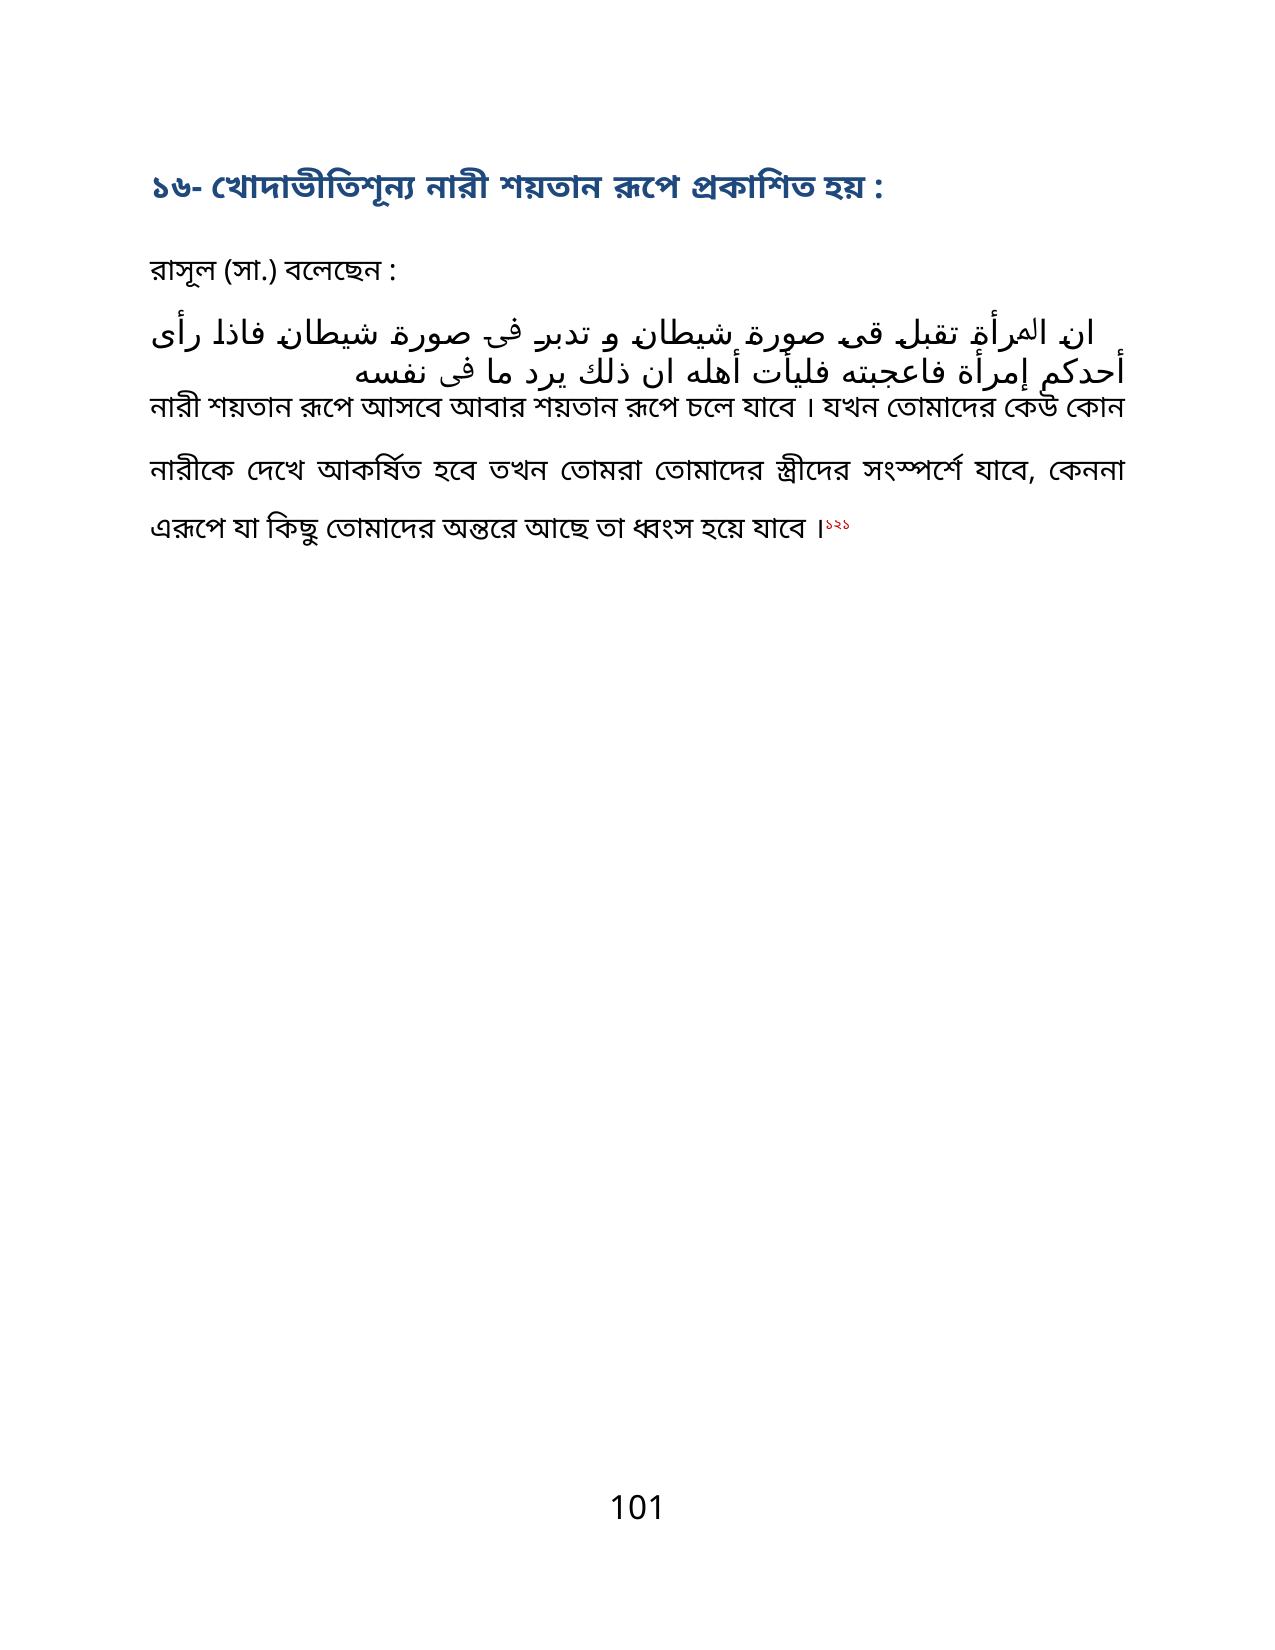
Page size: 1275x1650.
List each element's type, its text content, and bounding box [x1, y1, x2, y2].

text রাসূল (সা.) বলেছেন : [150, 249, 1125, 292]
subtitle ১৬- খোদাভীতিশূন্য নারী শয়তান রূপে প্রকাশিত হয় : [150, 162, 1125, 212]
text ﺍﻥ ﺍﳌﺮﺃﺓ ﺗﻘﺒﻞ ﻗﻰ ﺻﻮﺭﺓ ﺷﻴﻄﺎﻥ ﻭ ﺗﺪﺑﺮ ﰱ ﺻﻮﺭﺓ ﺷﻴﻄﺎﻥ ﻓﺎﺫﺍ ﺭﺃﻯ ﺃﺣﺪﻛﻢ ﺇﻣﺮﺃﺓ ﻓﺎﻋﺠﺒﺘﻪ ﻓﻠﻴﺄﺕ ﺃﻫﻠﻪ ﺍﻥ ﺫﻟﻚ ﻳﺮﺩ ﻣﺎ ﰱ ﻧﻔﺴﻪ [150, 313, 1125, 391]
text নারী শয়তান রূপে আসবে আবার শয়তান রূপে চলে যাবে । যখন তোমাদের কেউ কোন নারীকে দেখে আকর্ষিত হবে তখন তোমরা তোমাদের স্ত্রীদের সংস্পর্শে যাবে, কেননা এরূপে যা কিছু তোমাদের অন্তরে আছে তা ধ্বংস হয়ে যাবে ।১২১ [150, 391, 1125, 551]
